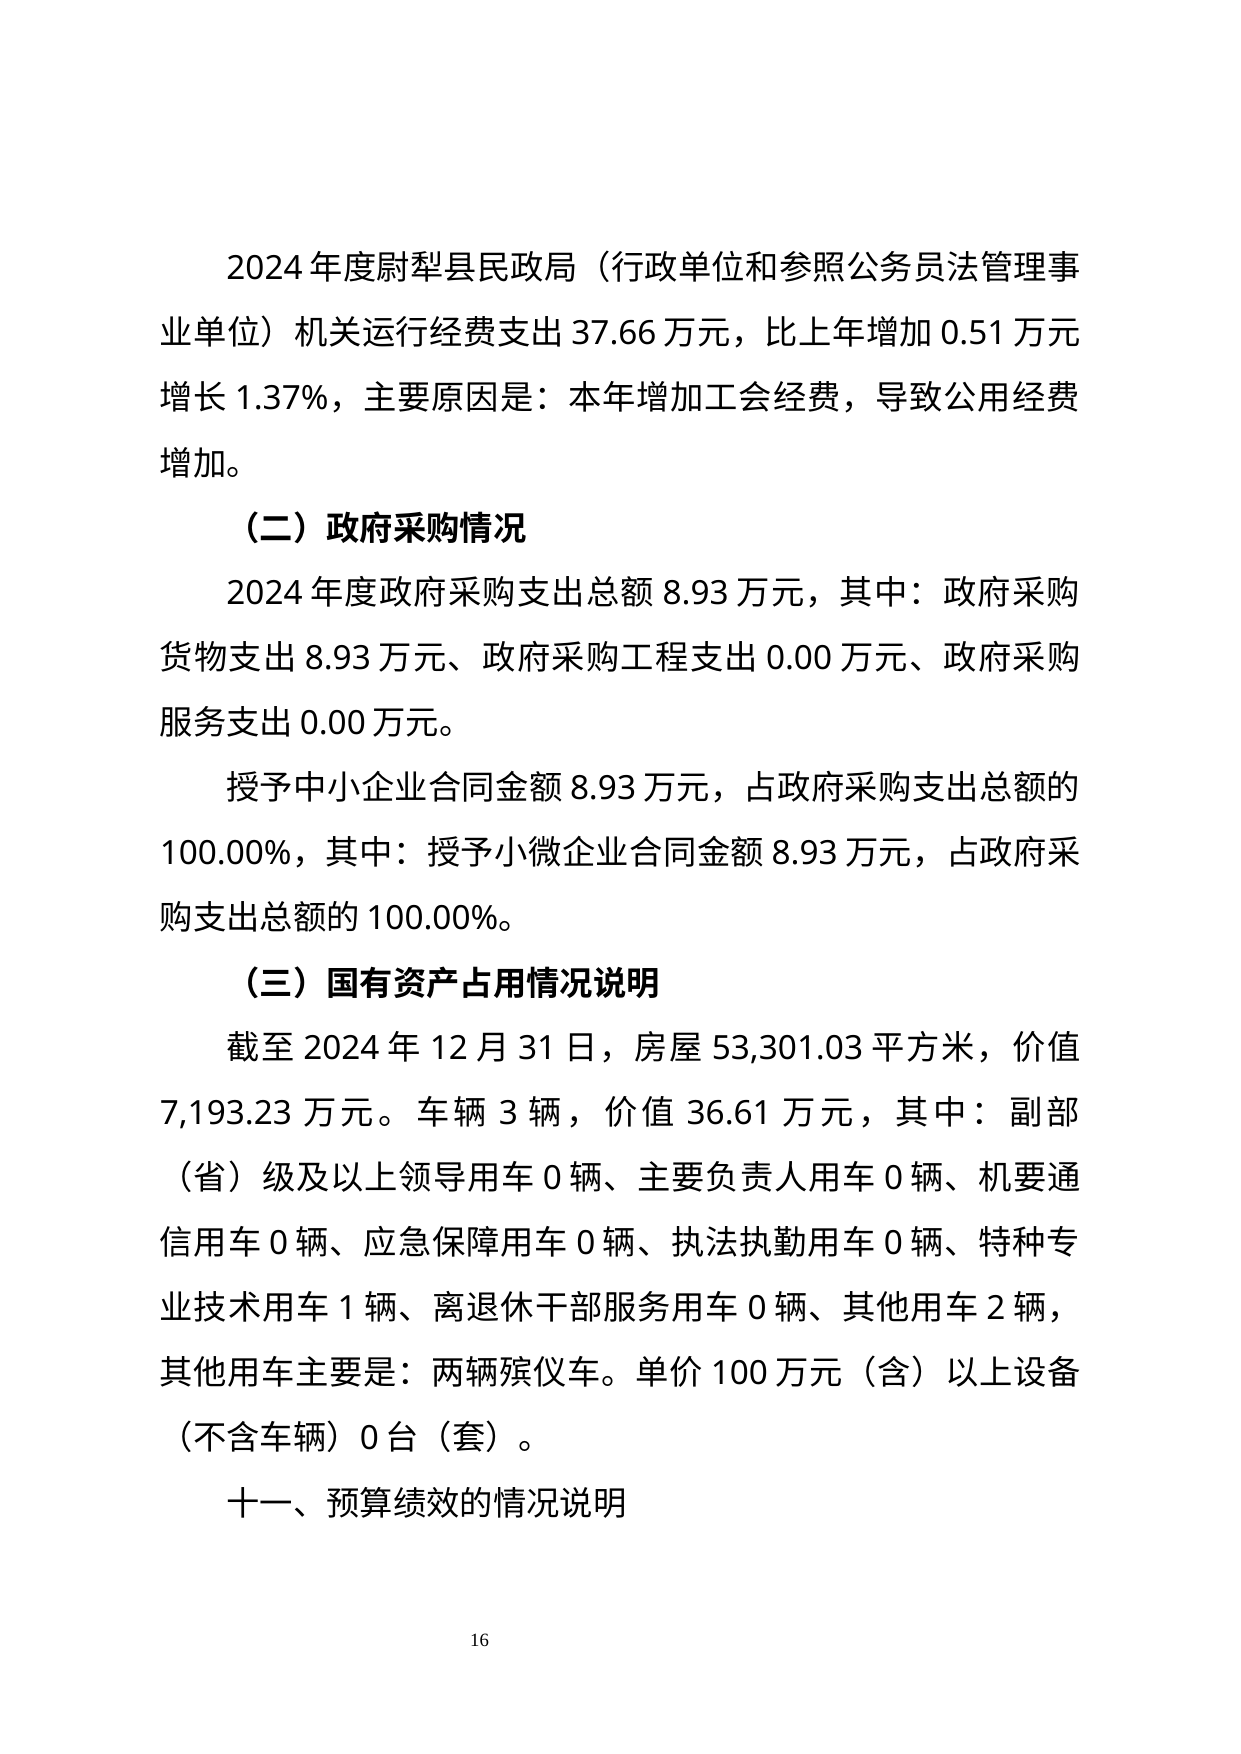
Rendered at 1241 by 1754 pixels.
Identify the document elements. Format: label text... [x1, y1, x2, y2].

text （二）政府采购情况 [159, 493, 1081, 558]
text 授予中小企业合同金额8.93万元，占政府采购支出总额的100.00%，其中：授予小微企业合同金额8.93万元，占政府采购支出总额的100.00%。 [159, 753, 1081, 948]
text 截至2024年12月31日，房屋53,301.03平方米，价值7,193.23万元。车辆3辆，价值36.61万元，其中：副部（省）级及以上领导用车0辆、主要负责人用车0辆、机要通信用车0辆、应急保障用车0辆、执法执勤用车0辆、特种专业技术用车1辆、离退休干部服务用车0辆、其他用车2辆，其他用车主要是：两辆殡仪车。单价100万元（含）以上设备（不含车辆）0台（套）。 [159, 1013, 1081, 1468]
text 十一、预算绩效的情况说明 [159, 1468, 1081, 1533]
text 2024年度尉犁县民政局（行政单位和参照公务员法管理事业单位）机关运行经费支出37.66万元，比上年增加0.51万元，增长1.37%，主要原因是：本年增加工会经费，导致公用经费增加。 [159, 233, 1081, 493]
text 2024年度政府采购支出总额8.93万元，其中：政府采购货物支出8.93万元、政府采购工程支出0.00万元、政府采购服务支出0.00万元。 [159, 558, 1081, 753]
text （三）国有资产占用情况说明 [159, 948, 1081, 1013]
